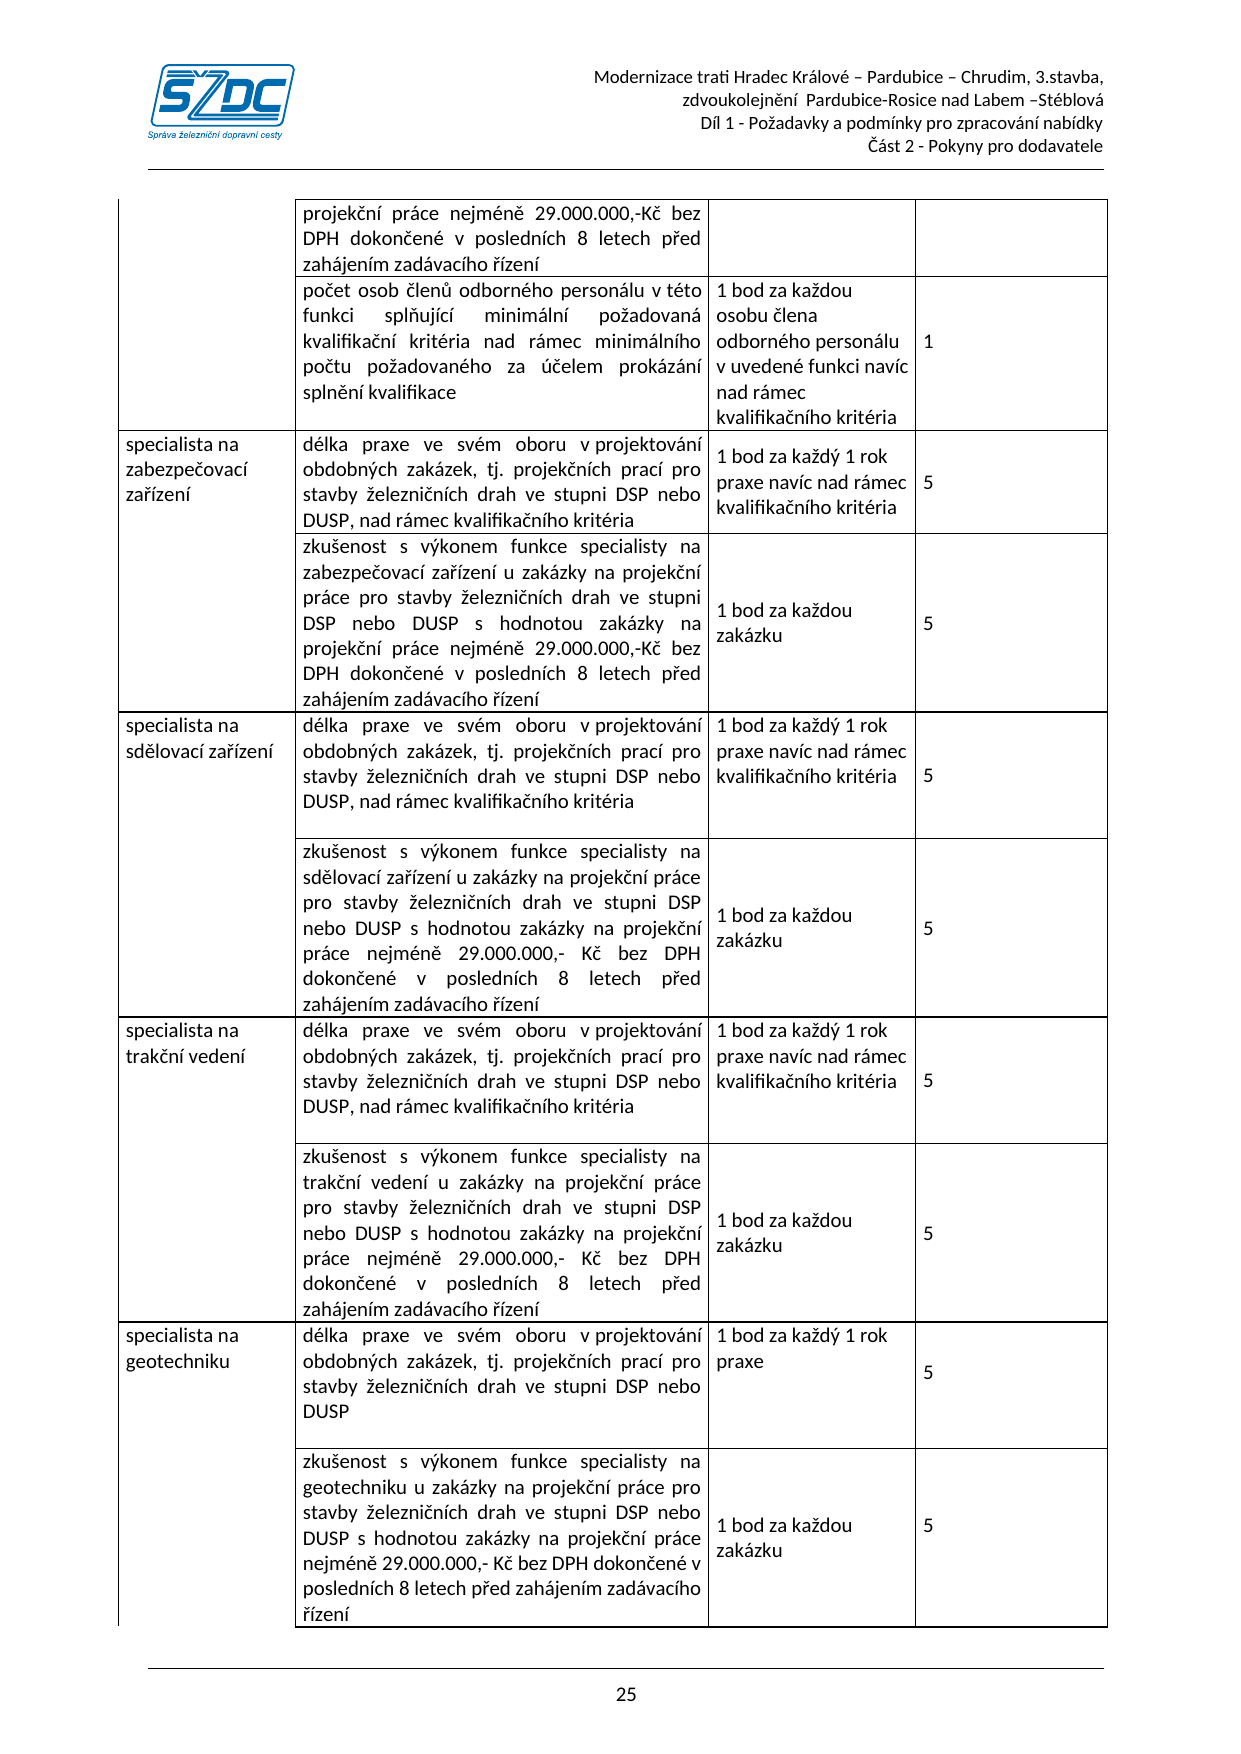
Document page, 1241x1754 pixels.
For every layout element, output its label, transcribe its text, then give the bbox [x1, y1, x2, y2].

table_cell 1 bod za každou zakázku [709, 1144, 915, 1321]
table_cell 1 bod za každou zakázku [709, 1449, 915, 1626]
table_cell délka praxe ve svém oboru v projektování obdobných zakázek, tj. projekčních prací pro stavby železničních drah ve stupni DSP nebo DUSP, nad rámec kvalifikačního kritéria [296, 1018, 708, 1142]
table_cell 1 [916, 277, 1107, 430]
table_cell 5 [916, 431, 1107, 532]
table_cell 1 bod za každý 1 rok praxe [709, 1323, 915, 1447]
table_cell 5 [916, 1144, 1107, 1321]
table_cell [709, 200, 915, 276]
table_cell zkušenost s výkonem funkce specialisty na trakční vedení u zakázky na projekční práce pro stavby železničních drah ve stupni DSP nebo DUSP s hodnotou zakázky na projekční práce nejméně 29.000.000,- Kč bez DPH dokončené v posledních 8 letech před zahájením zadávacího řízení [296, 1144, 708, 1321]
table_cell specialista na sdělovací zařízení [119, 713, 295, 1016]
table_cell délka praxe ve svém oboru v projektování obdobných zakázek, tj. projekčních prací pro stavby železničních drah ve stupni DSP nebo DUSP, nad rámec kvalifikačního kritéria [296, 431, 708, 532]
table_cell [296, 200, 708, 276]
table_cell 5 [916, 1018, 1107, 1142]
table_cell 5 [916, 534, 1107, 711]
table_cell zkušenost s výkonem funkce specialisty na zabezpečovací zařízení u zakázky na projekční práce pro stavby železničních drah ve stupni DSP nebo DUSP s hodnotou zakázky na projekční práce nejméně 29.000.000,-Kč bez DPH dokončené v posledních 8 letech před zahájením zadávacího řízení [296, 534, 708, 711]
table_cell specialista na trakční vedení [119, 1018, 295, 1321]
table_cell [916, 200, 1107, 276]
table_cell 5 [916, 839, 1107, 1016]
table_cell 1 bod za každou zakázku [709, 534, 915, 711]
table_cell délka praxe ve svém oboru v projektování obdobných zakázek, tj. projekčních prací pro stavby železničních drah ve stupni DSP nebo DUSP, nad rámec kvalifikačního kritéria [296, 713, 708, 837]
table_cell specialista na geotechniku [119, 1323, 295, 1626]
table_cell délka praxe ve svém oboru v projektování obdobných zakázek, tj. projekčních prací pro stavby železničních drah ve stupni DSP nebo DUSP [296, 1323, 708, 1447]
table_cell 1 bod za každou osobu člena odborného personálu v uvedené funkci navíc nad rámec kvalifikačního kritéria [709, 277, 915, 430]
table_cell 1 bod za každou zakázku [709, 839, 915, 1016]
table_cell 1 bod za každý 1 rok praxe navíc nad rámec kvalifikačního kritéria [709, 1018, 915, 1142]
table_cell 1 bod za každý 1 rok praxe navíc nad rámec kvalifikačního kritéria [709, 431, 915, 532]
table_cell specialista na zabezpečovací zařízení [119, 431, 295, 711]
table_cell počet osob členů odborného personálu v této funkci splňující minimální požadovaná kvalifikační kritéria nad rámec minimálního počtu požadovaného za účelem prokázání splnění kvalifikace [296, 277, 708, 430]
table_cell 5 [916, 1323, 1107, 1447]
table_cell 5 [916, 1449, 1107, 1626]
table_cell 1 bod za každý 1 rok praxe navíc nad rámec kvalifikačního kritéria [709, 713, 915, 837]
table_cell zkušenost s výkonem funkce specialisty na geotechniku u zakázky na projekční práce pro stavby železničních drah ve stupni DSP nebo DUSP s hodnotou zakázky na projekční práce nejméně 29.000.000,- Kč bez DPH dokončené v posledních 8 letech před zahájením zadávacího řízení [296, 1449, 708, 1626]
table_cell zkušenost s výkonem funkce specialisty na sdělovací zařízení u zakázky na projekční práce pro stavby železničních drah ve stupni DSP nebo DUSP s hodnotou zakázky na projekční práce nejméně 29.000.000,- Kč bez DPH dokončené v posledních 8 letech před zahájením zadávacího řízení [296, 839, 708, 1016]
table_cell 5 [916, 713, 1107, 837]
